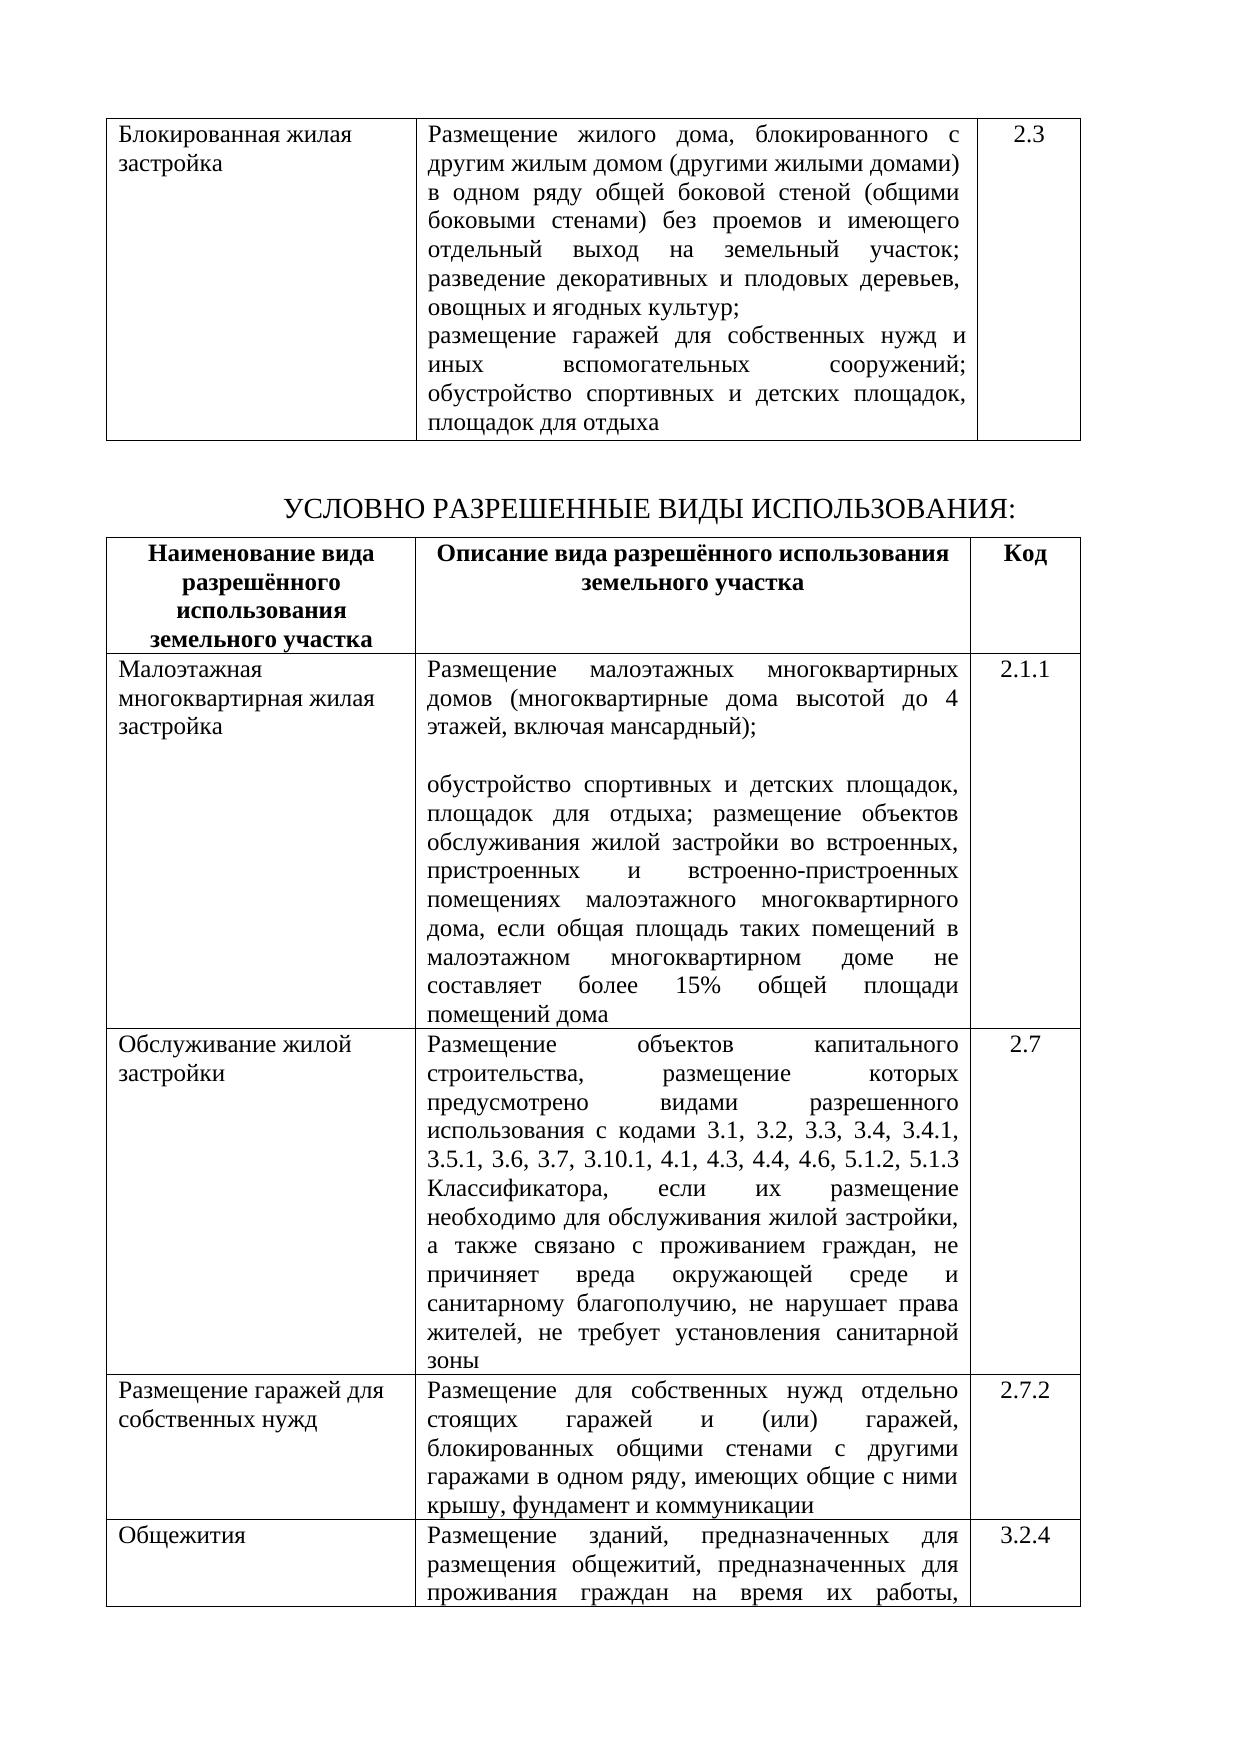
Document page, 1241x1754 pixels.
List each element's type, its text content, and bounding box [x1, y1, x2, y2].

table_header Описание вида разрешённого использования земельного участка [416, 538, 970, 653]
table_header Код [971, 538, 1080, 653]
table_cell Малоэтажная многоквартирная жилая застройка [107, 654, 415, 1028]
text УСЛОВНО РАЗРЕШЕННЫЕ ВИДЫ ИСПОЛЬЗОВАНИЯ: [118, 491, 1181, 524]
table_cell Размещение гаражей для собственных нужд [107, 1375, 415, 1519]
table_cell Размещение малоэтажных многоквартирных домов (многоквартирные дома высотой до 4 этажей, включая мансардный); обустройство спортивных и детских площадок, площадок для отдыха; размещение объектов обслуживания жилой застройки во встроенных, пристроенных и встроенно-пристроенных помещениях малоэтажного многоквартирного дома, если общая площадь таких помещений в малоэтажном многоквартирном доме не составляет более 15% общей площади помещений дома [416, 654, 970, 1028]
table_cell 2.7 [971, 1029, 1080, 1374]
table_header Наименование вида разрешённого использования земельного участка [107, 538, 415, 653]
table_cell Блокированная жилая застройка [107, 119, 416, 439]
table_cell 2.7.2 [971, 1375, 1080, 1519]
table_cell 3.2.4 [971, 1520, 1080, 1606]
table_cell Размещение объектов капитального строительства, размещение которых предусмотрено видами разрешенного использования с кодами 3.1, 3.2, 3.3, 3.4, 3.4.1, 3.5.1, 3.6, 3.7, 3.10.1, 4.1, 4.3, 4.4, 4.6, 5.1.2, 5.1.3 Классификатора, если их размещение необходимо для обслуживания жилой застройки, а также связано с проживанием граждан, не причиняет вреда окружающей среде и санитарному благополучию, не нарушает права жителей, не требует установления санитарной зоны [416, 1029, 970, 1374]
table_cell 2.3 [978, 119, 1080, 439]
table_cell Размещение для собственных нужд отдельно стоящих гаражей и (или) гаражей, блокированных общими стенами с другими гаражами в одном ряду, имеющих общие с ними крышу, фундамент и коммуникации [416, 1375, 970, 1519]
table_cell Общежития [107, 1520, 415, 1606]
table_cell Обслуживание жилой застройки [107, 1029, 415, 1374]
table_cell Размещение жилого дома, блокированного с другим жилым домом (другими жилыми домами) в одном ряду общей боковой стеной (общими боковыми стенами) без проемов и имеющего отдельный выход на земельный участок; разведение декоративных и плодовых деревьев, овощных и ягодных культур; размещение гаражей для собственных нужд и иных вспомогательных сооружений; обустройство спортивных и детских площадок, площадок для отдыха [417, 119, 977, 439]
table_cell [416, 1520, 970, 1606]
table_cell 2.1.1 [971, 654, 1080, 1028]
